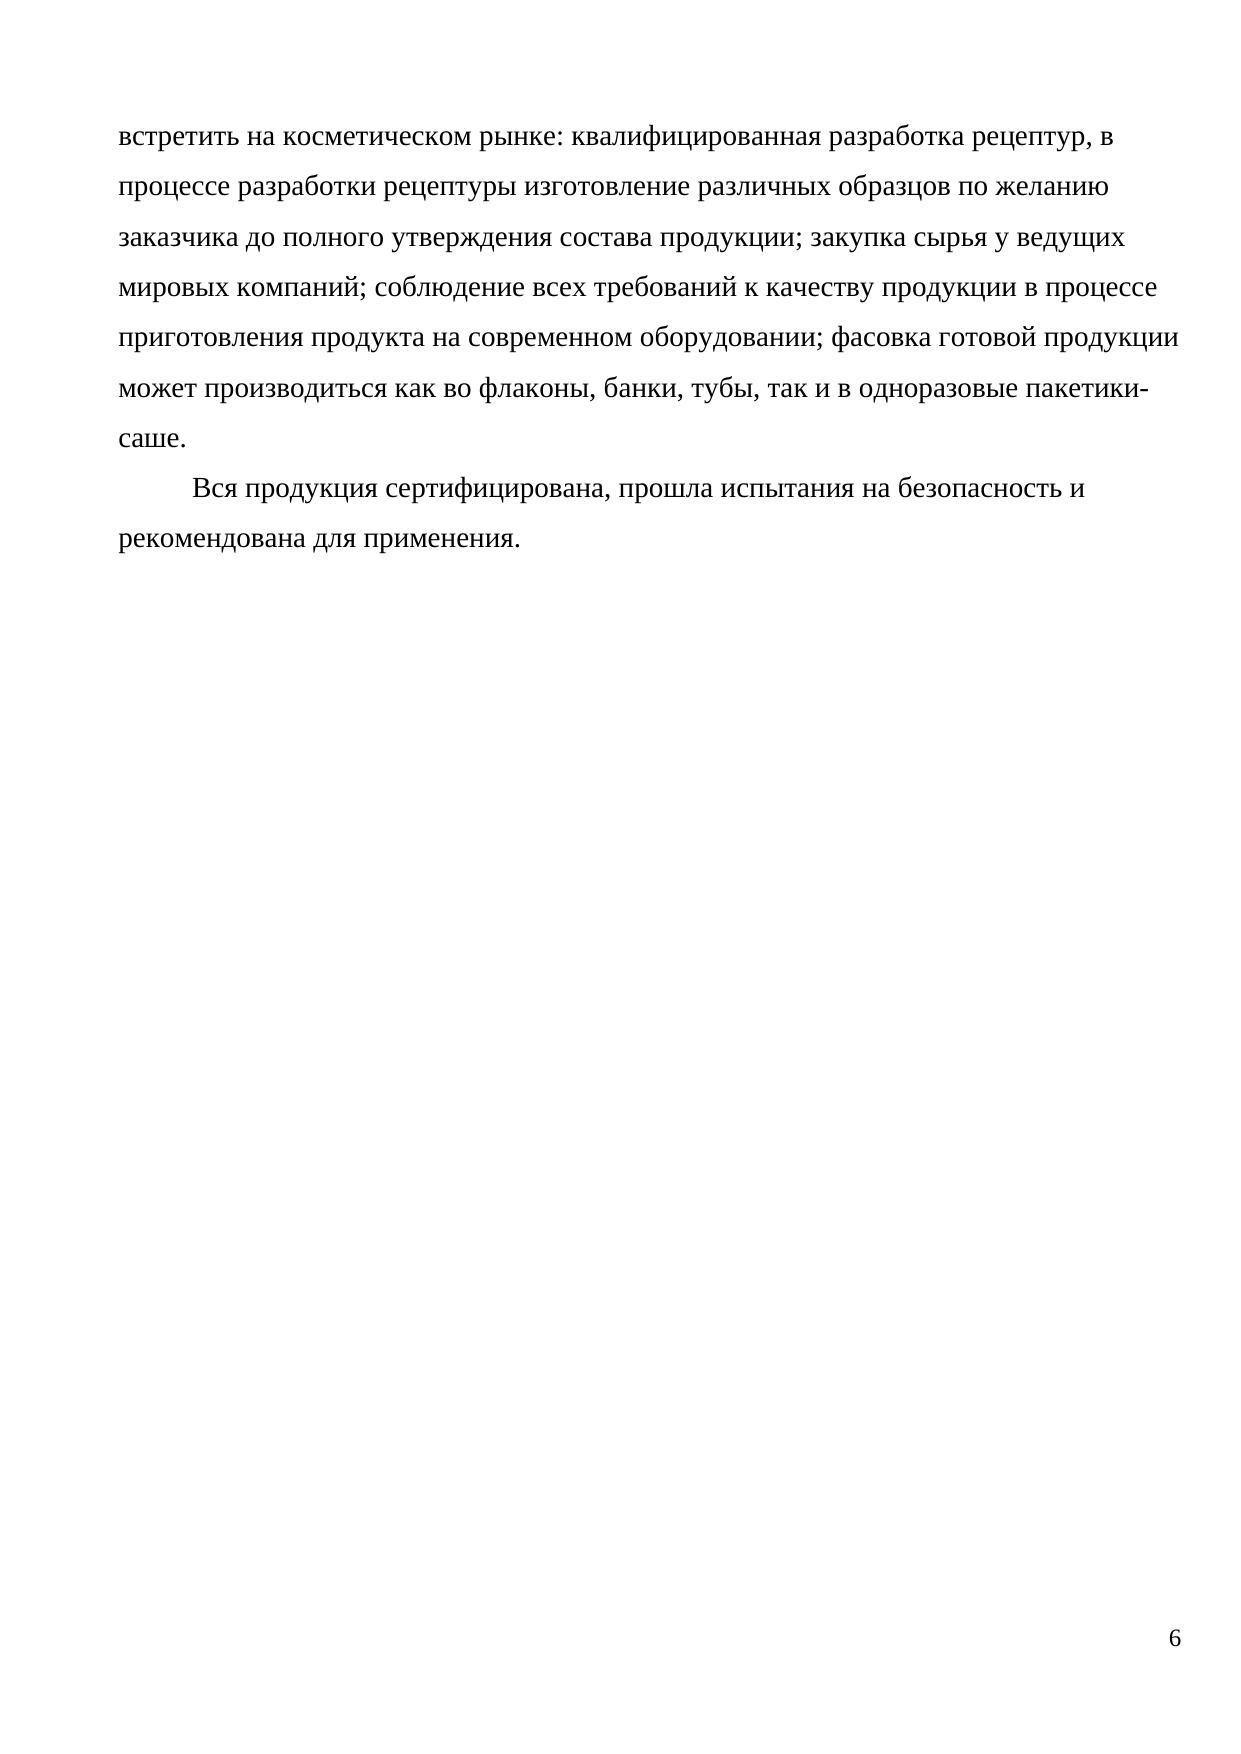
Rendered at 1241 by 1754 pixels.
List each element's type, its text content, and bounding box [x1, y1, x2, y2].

text Вся продукция сертифицирована, прошла испытания на безопасность и рекомендована для применения. [118, 470, 1181, 554]
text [118, 118, 1181, 453]
